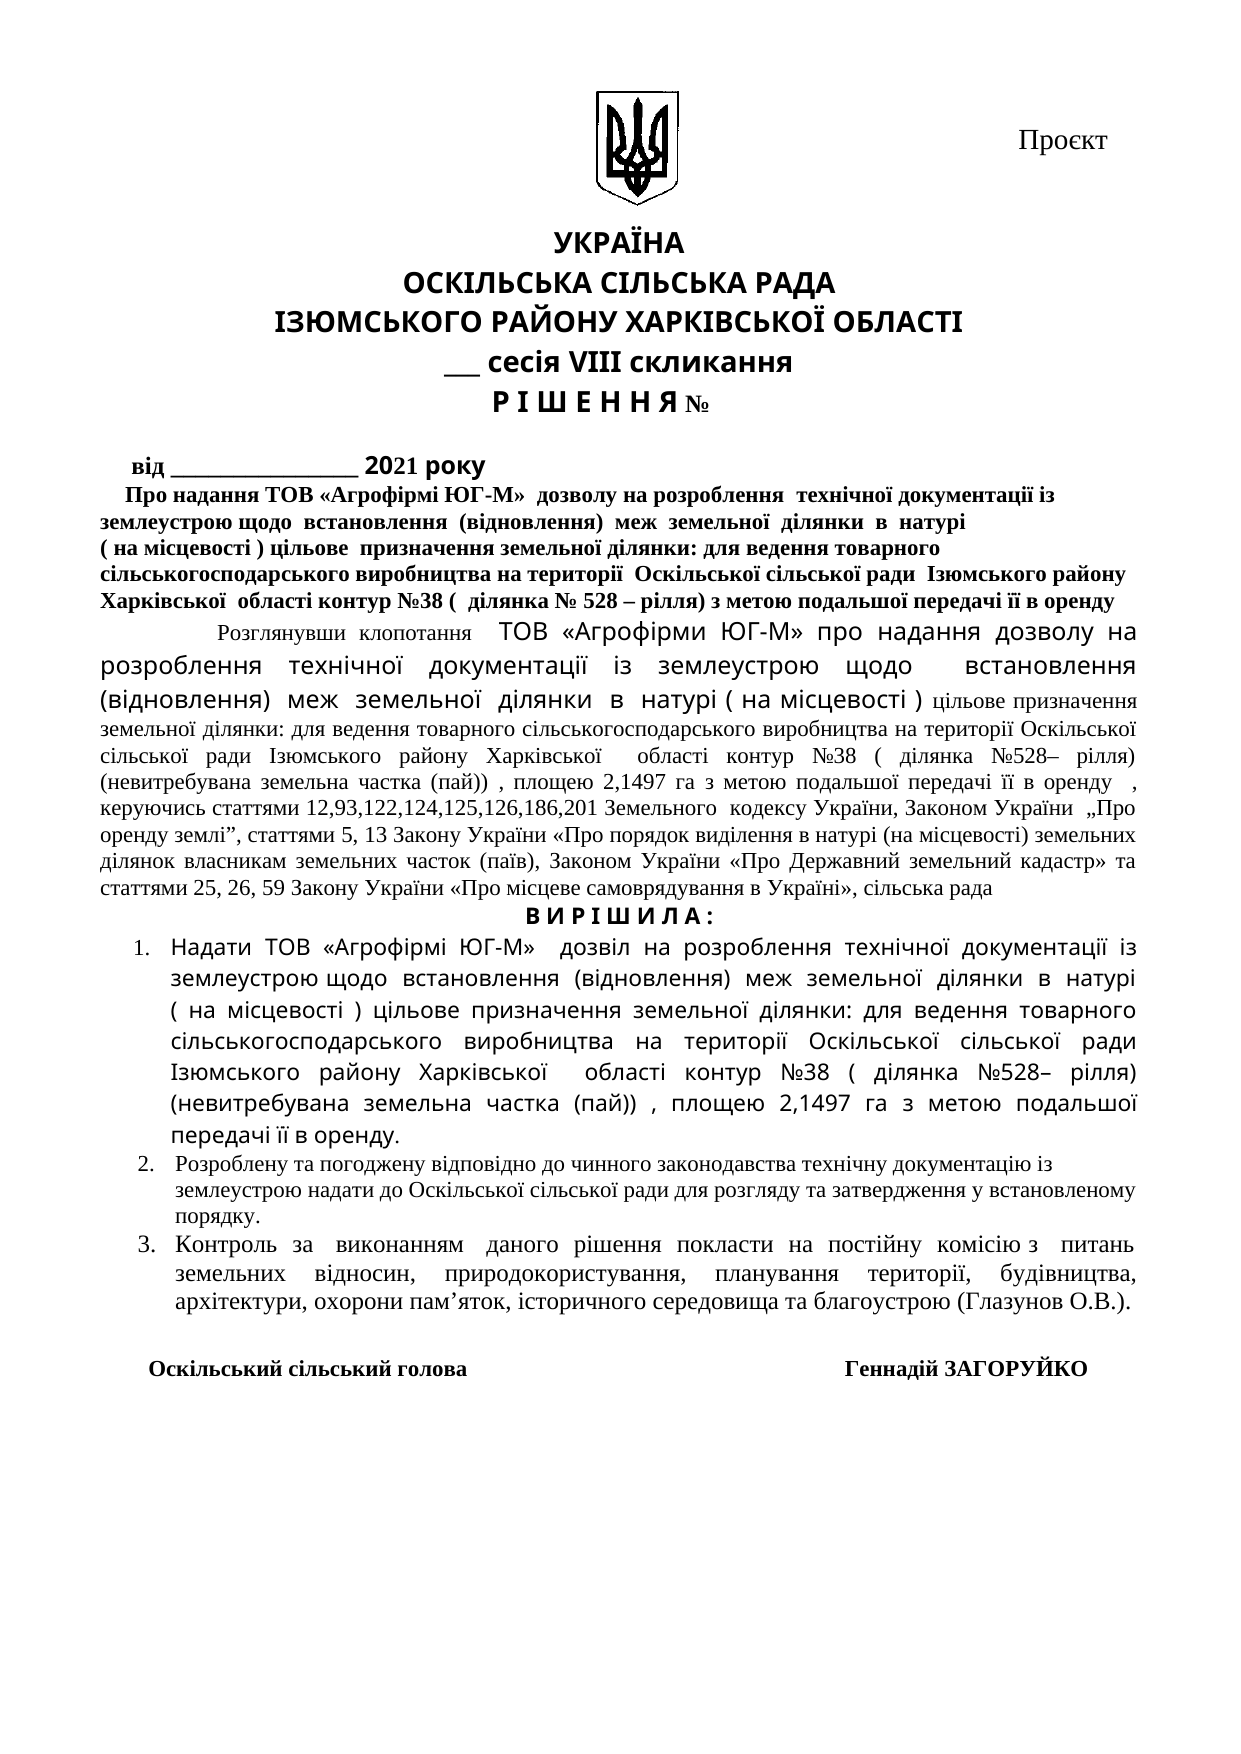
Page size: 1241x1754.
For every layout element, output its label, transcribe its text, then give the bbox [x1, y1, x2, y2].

text ___ сесія VІІІ скликання [100, 341, 1137, 381]
table_header Проєкт [100, 89, 1119, 222]
text УКРАЇНА [100, 222, 1137, 262]
text ІЗЮМСЬКОГО РАЙОНУ ХАРКІВСЬКОЇ ОБЛАСТІ [100, 302, 1137, 341]
list Розроблену та погоджену відповідно до чинного законодавства технічну документацію із землеустрою надати до Оскільської сільської ради для розгляду та затвердження у встановленому порядку. [137, 1150, 1137, 1229]
list Надати ТОВ «Агрофірмі ЮГ-М» дозвіл на розроблення технічної документації із землеустрою щодо встановлення (відновлення) меж земельної ділянки в натурі ( на місцевості ) цільове призначення земельної ділянки: для ведення товарного сільськогосподарського виробництва на території Оскільської сільської ради Ізюмського району Харківської області контур №38 ( ділянка №528– рілля) (невитребувана земельна частка (пай)) , площею 2,1497 га з метою подальшої передачі її в оренду. [133, 931, 1137, 1150]
text ОСКІЛЬСЬКА СІЛЬСЬКА РАДА [100, 262, 1137, 302]
list Контроль за виконанням даного рішення покласти на постійну комісію з питань земельних відносин, природокористування, планування території, будівництва, архітектури, охорони пам’яток, історичного середовища та благоустрою (Глазунов О.В.). [137, 1229, 1137, 1315]
text Оскільський сільський голова Геннадій ЗАГОРУЙКО [100, 1355, 1137, 1381]
text Розглянувши клопотання ТОВ «Агрофірми ЮГ-М» про надання дозволу на розроблення технічної документації із землеустрою щодо встановлення (відновлення) меж земельної ділянки в натурі ( на місцевості ) цільове призначення земельної ділянки: для ведення товарного сільськогосподарського виробництва на території Оскільської сільської ради Ізюмського району Харківської області контур №38 ( ділянка №528– рілля) (невитребувана земельна частка (пай)) , площею 2,1497 га з метою подальшої передачі її в оренду , керуючись статтями 12,93,122,124,125,126,186,201 Земельного кодексу України, Законом України „Про оренду землі”, статтями 5, 13 Закону України «Про порядок виділення в натурі (на місцевості) земельних ділянок власникам земельних часток (паїв), Законом України «Про Державний земельний кадастр» та статтями 25, 26, 59 Закону України «Про місцеве самоврядування в Україні», сільська рада [100, 613, 1137, 900]
text Про надання ТОВ «Агрофірмі ЮГ-М» дозволу на розроблення технічної документації із землеустрою щодо встановлення (відновлення) меж земельної ділянки в натурі [100, 481, 1137, 534]
text В И Р І Ш И Л А : [100, 900, 1137, 931]
text ( на місцевості ) цільове призначення земельної ділянки: для ведення товарного сільськогосподарського виробництва на території Оскільської сільської ради Ізюмського району Харківської області контур №38 ( ділянка № 528 – рілля) з метою подальшої передачі її в оренду [100, 534, 1137, 613]
text Р І Ш Е Н Н Я № [150, 381, 1137, 421]
text від _______________ 2021 року [100, 447, 1137, 481]
